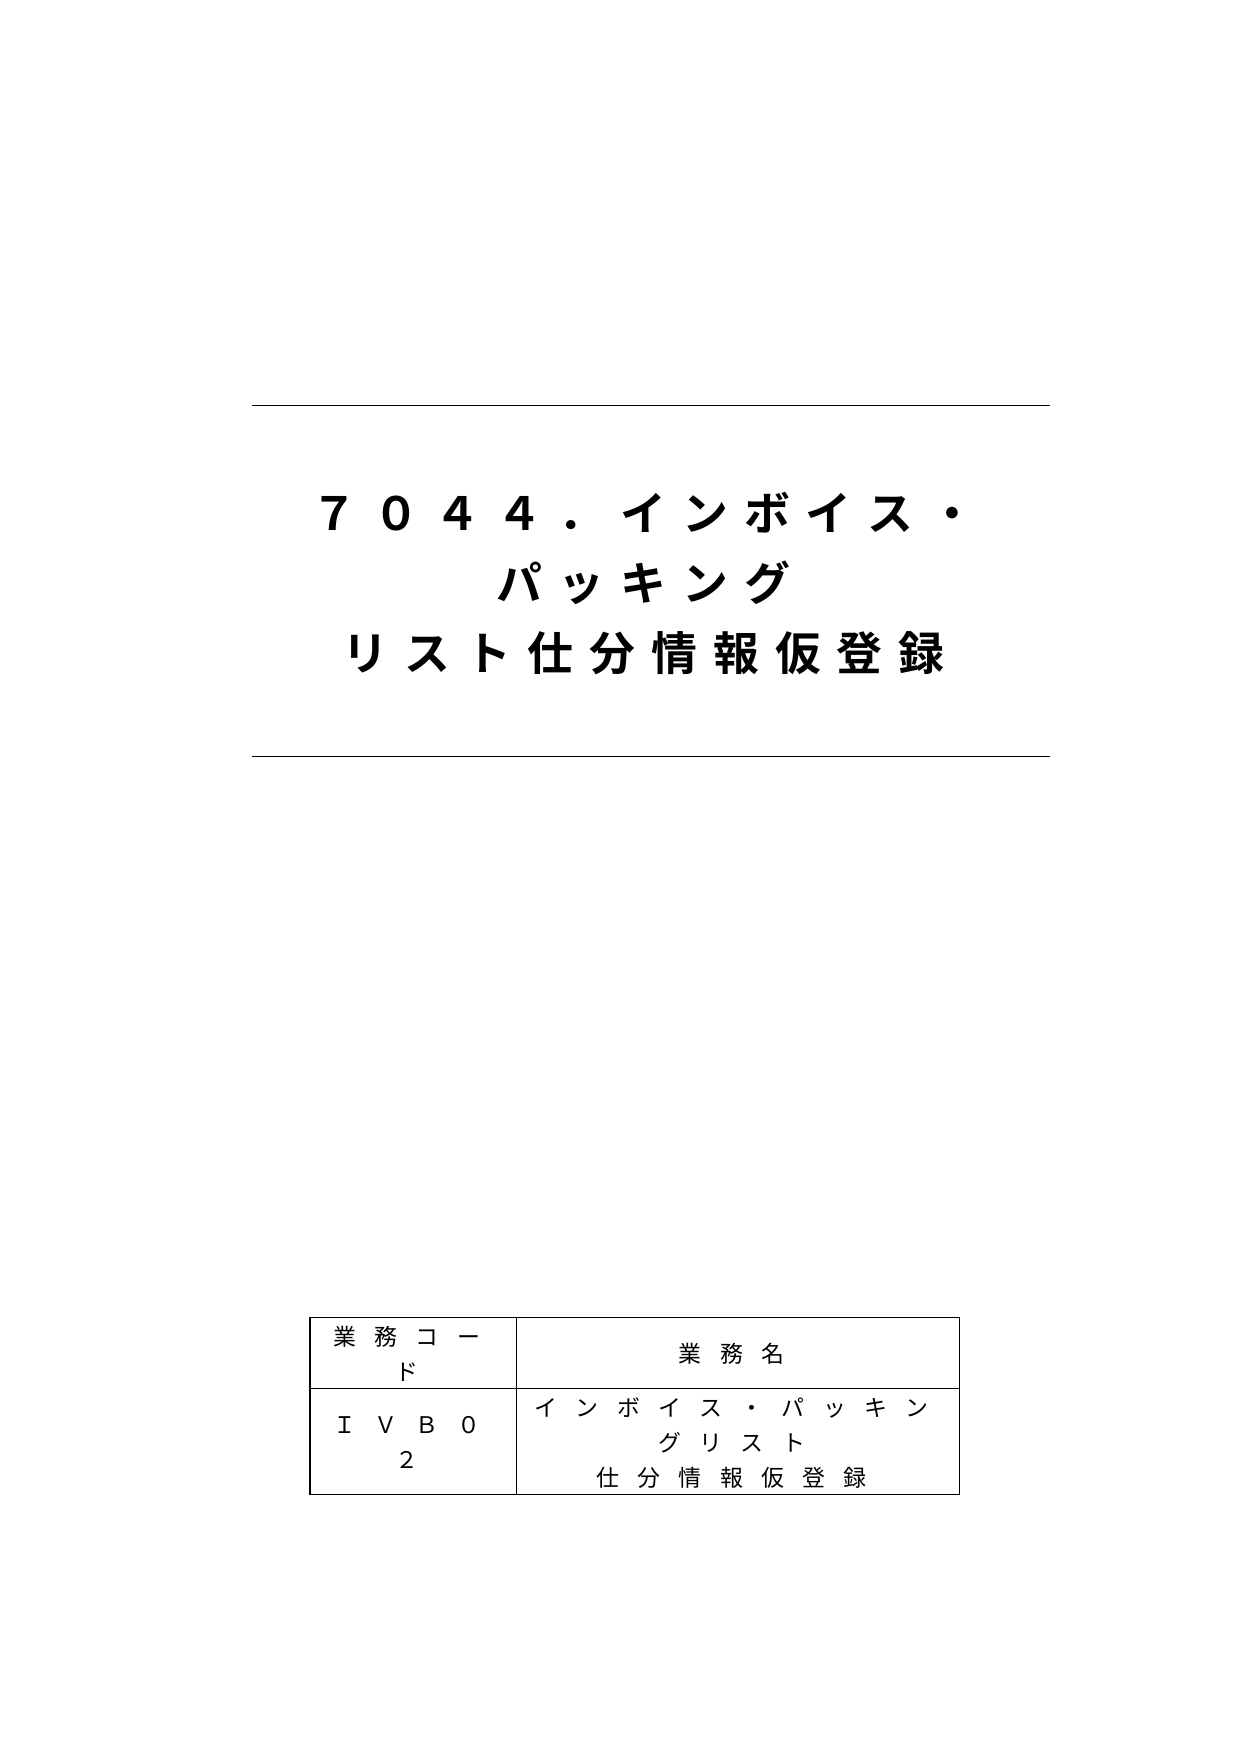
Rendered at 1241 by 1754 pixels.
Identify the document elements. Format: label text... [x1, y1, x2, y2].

table_header 業務コード [311, 1318, 516, 1388]
table_header ７０４４．インボイス・パッキング リスト仕分情報仮登録 [252, 406, 1049, 756]
table_cell ＩＶＢ０２ [311, 1389, 516, 1494]
table_cell インボイス・パッキングリスト 仕分情報仮登録 [517, 1389, 959, 1494]
table_header 業務名 [517, 1318, 959, 1388]
